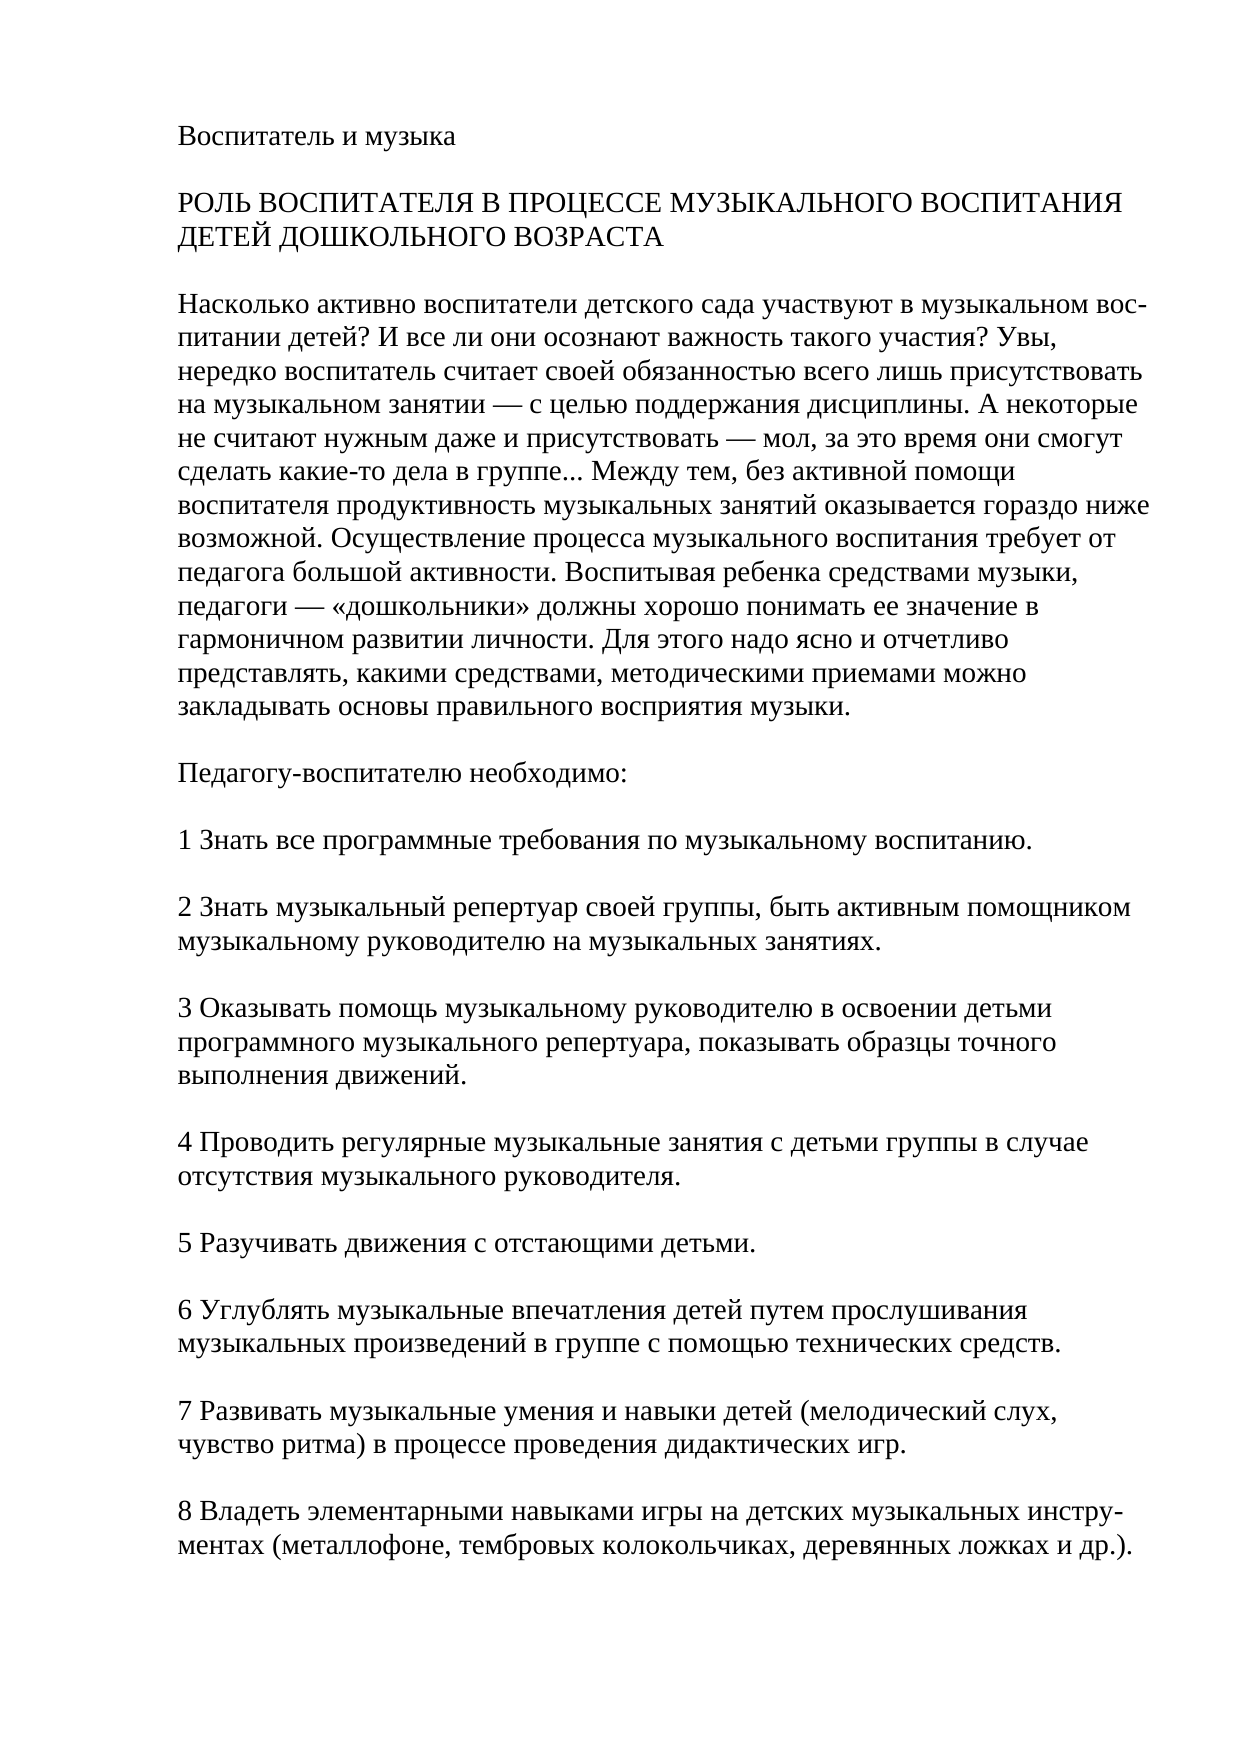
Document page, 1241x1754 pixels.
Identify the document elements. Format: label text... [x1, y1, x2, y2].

text 3 Оказывать помощь музыкальному ру­ководителю в освоении детьми программного музыкального репертуара, показывать образцы точного выпол­нения движений. [177, 990, 1152, 1091]
text 1 Знать все программные требования по музыкальному воспитанию. [177, 822, 1152, 856]
text 4 Проводить регулярные музыкальные занятия с детьми группы в случае отсут­ствия музыкального руководителя. [177, 1124, 1152, 1191]
text 5 Разучивать движения с отстающими детьми. [177, 1225, 1152, 1258]
text 2 Знать музыкальный репертуар своей группы, быть активным помощником музыкальному руководителю на музыкальных занятиях. [177, 889, 1152, 957]
text 8 Владеть элементарными навыками игры на детских музыкальных инстру­ментах (металлофоне, тембровых коло­кольчиках, деревянных ложках и др.). [177, 1493, 1152, 1560]
text Насколько активно воспитатели дет­ского сада участвуют в музыкальном вос­питании детей? И все ли они осознают важность такого участия? Увы, нередко воспитатель считает своей обязанностью всего лишь присутствовать на музыкаль­ном занятии — с целью поддержания дис­циплины. А некоторые не считают нуж­ным даже и присутствовать — мол, за это время они смогут сделать какие-то дела в группе... Между тем, без активной помощи воспитателя продуктивность му­зыкальных занятий оказывается гораздо ниже возможной. Осуществление процес­са музыкального воспитания требует от педагога большой активности. Воспиты­вая ребенка средствами музыки, педагоги — «дошкольники» должны хорошо пони­мать ее значение в гармоничном развитии личности. Для этого надо ясно и отчетливо представлять, какими средствами, мето­дическими приемами можно закладывать основы правильного восприятия музыки. [177, 286, 1152, 722]
text Педагогу-воспитателю необходимо: [177, 755, 1152, 789]
text РОЛЬ ВОСПИТАТЕЛЯ В ПРОЦЕС­СЕ МУЗЫКАЛЬНОГО ВОСПИТАНИЯ ДЕТЕЙ ДОШКОЛЬНОГО ВОЗРАСТА [177, 185, 1152, 252]
text Воспитатель и музыка [177, 118, 1152, 152]
text 7 Развивать музыкальные умения и на­выки детей (мелодический слух, чувство ритма) в процессе проведения дидактических игр. [177, 1393, 1152, 1460]
text 6 Углублять музыкальные впечатления детей путем прослушивания музыкальных произведений в группе с по­мощью технических средств. [177, 1292, 1152, 1359]
